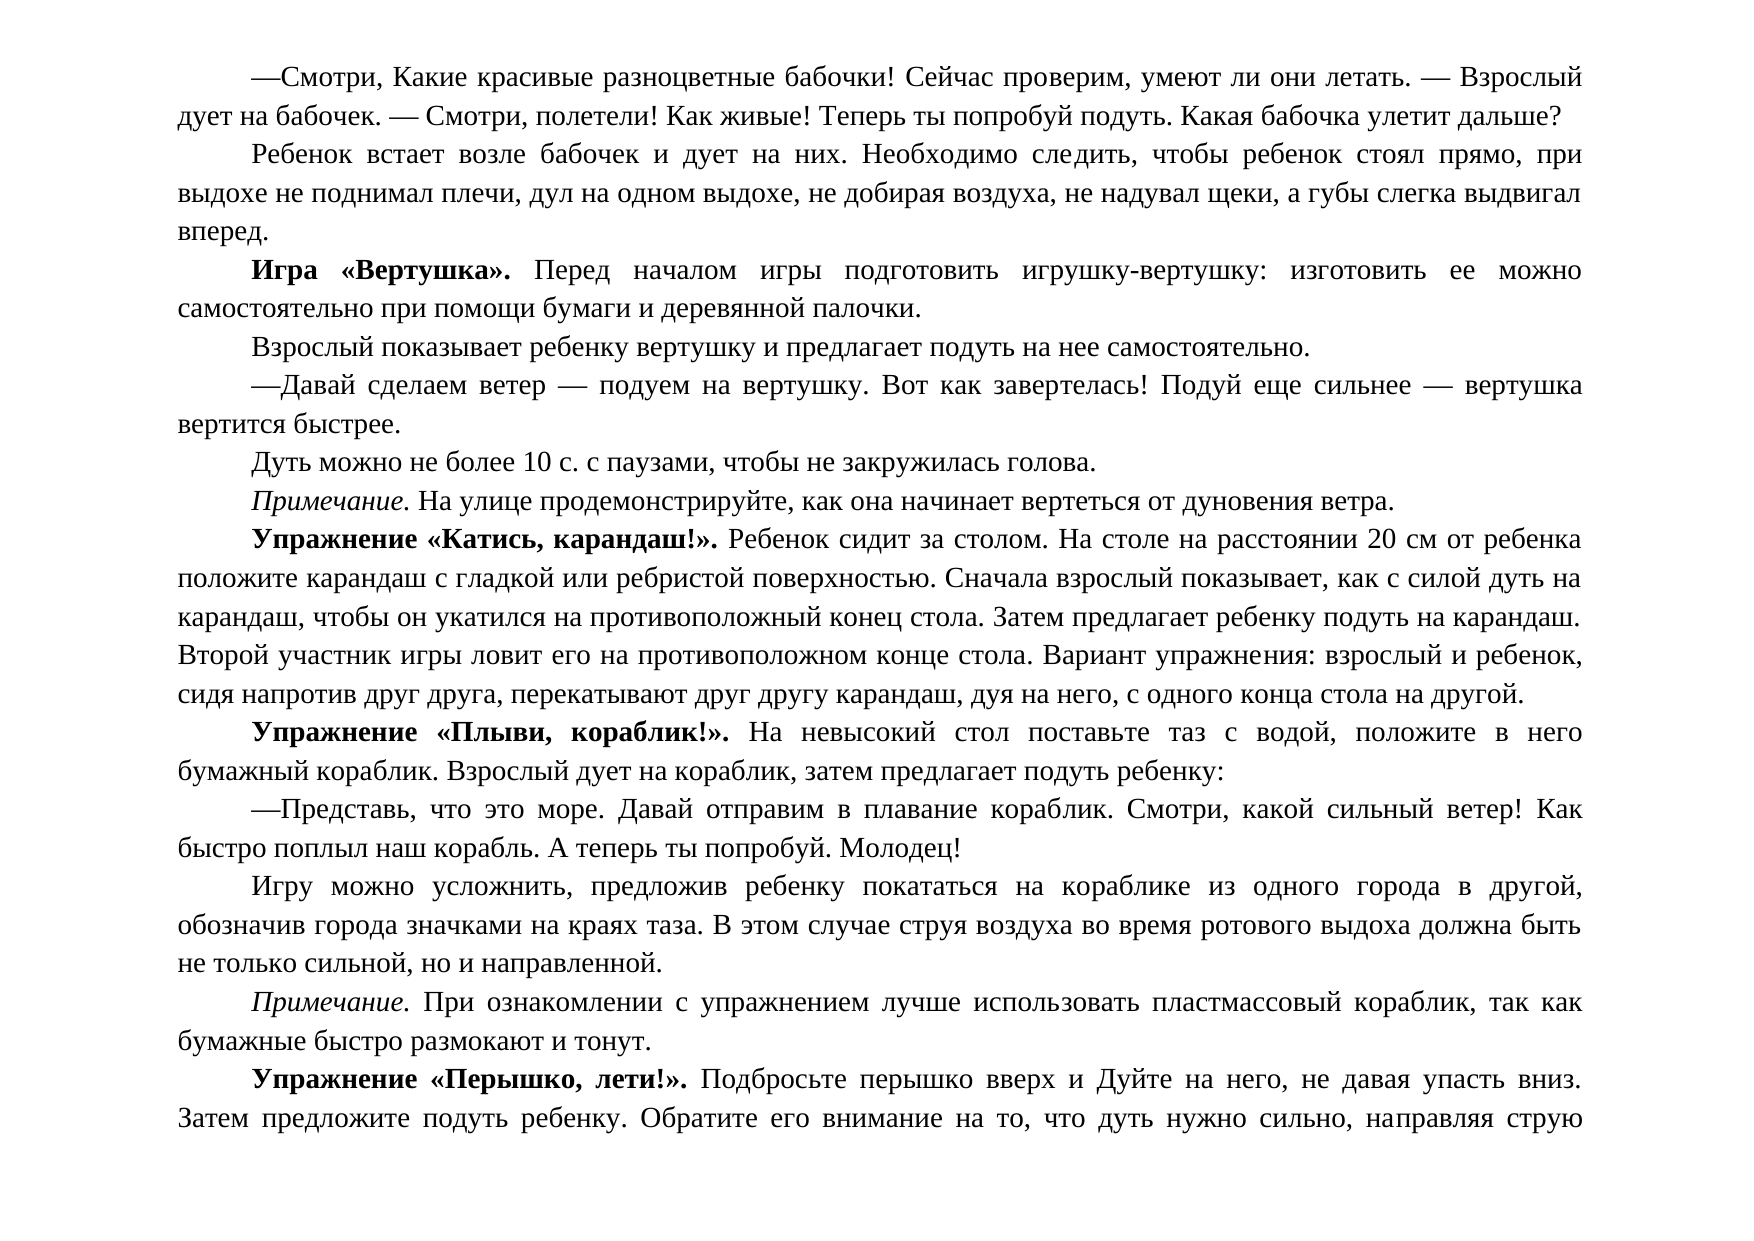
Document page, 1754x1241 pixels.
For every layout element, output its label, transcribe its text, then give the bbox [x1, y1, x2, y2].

text — Давай сделаем ветер — подуем на вертушку. Вот как завертелась! Подуй еще сильнее — вертушка вертится быстрее. [177, 367, 1583, 439]
text Упражнение «Плыви, кораблик!». На невысокий стол поставьте таз с водой, положите в него бумажный кораблик. Взрослый дует на кораблик, затем предлагает подуть ребенку: [177, 714, 1583, 786]
text Дуть можно не более 10 с. с паузами, чтобы не закружилась голова. [177, 444, 1583, 478]
text — Представь, что это море. Давай отправим в плавание кораблик. Смотри, какой сильный ветер! Как быстро поплыл наш корабль. А теперь ты попробуй. Молодец! [177, 791, 1583, 863]
text Упражнение «Катись, карандаш!». Ребенок сидит за столом. На столе на расстоянии 20 см от ребенка положите карандаш с гладкой или ребристой поверхностью. Сначала взрослый показывает, как с силой дуть на карандаш, чтобы он укатился на противоположный конец стола. Затем предлагает ребенку подуть на карандаш. Второй участник игры ловит его на противоположном конце стола. Вариант упражнения: взрослый и ребенок, сидя напротив друг друга, перекатывают друг другу карандаш, дуя на него, с одного конца стола на другой. [177, 522, 1583, 709]
text Примечание. При ознакомлении с упражнением лучше использовать пластмассовый кораблик, так как бумажные быстро размокают и тонут. [177, 984, 1583, 1056]
text Игра «Вертушка». Перед началом игры подготовить игрушку-вертушку: изготовить ее можно самостоятельно при помощи бумаги и деревянной палочки. [177, 252, 1583, 324]
text — Смотри, Какие красивые разноцветные бабочки! Сейчас проверим, умеют ли они летать. — Взрослый дует на бабочек. — Смотри, полетели! Как живые! Теперь ты попробуй подуть. Какая бабочка улетит дальше? [177, 59, 1583, 131]
text Ребенок встает возле бабочек и дует на них. Необходимо следить, чтобы ребенок стоял прямо, при выдохе не поднимал плечи, дул на одном выдохе, не добирая воздуха, не надувал щеки, а губы слегка выдвигал вперед. [177, 136, 1583, 247]
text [177, 1061, 1583, 1133]
text Игру можно усложнить, предложив ребенку покататься на кораблике из одного города в другой, обозначив города значками на краях таза. В этом случае струя воздуха во время ротового выдоха должна быть не только сильной, но и направленной. [177, 868, 1583, 979]
text Взрослый показывает ребенку вертушку и предлагает подуть на нее самостоятельно. [177, 329, 1583, 362]
text Примечание. На улице продемонстрируйте, как она начинает вертеться от дуновения ветра. [177, 483, 1583, 517]
